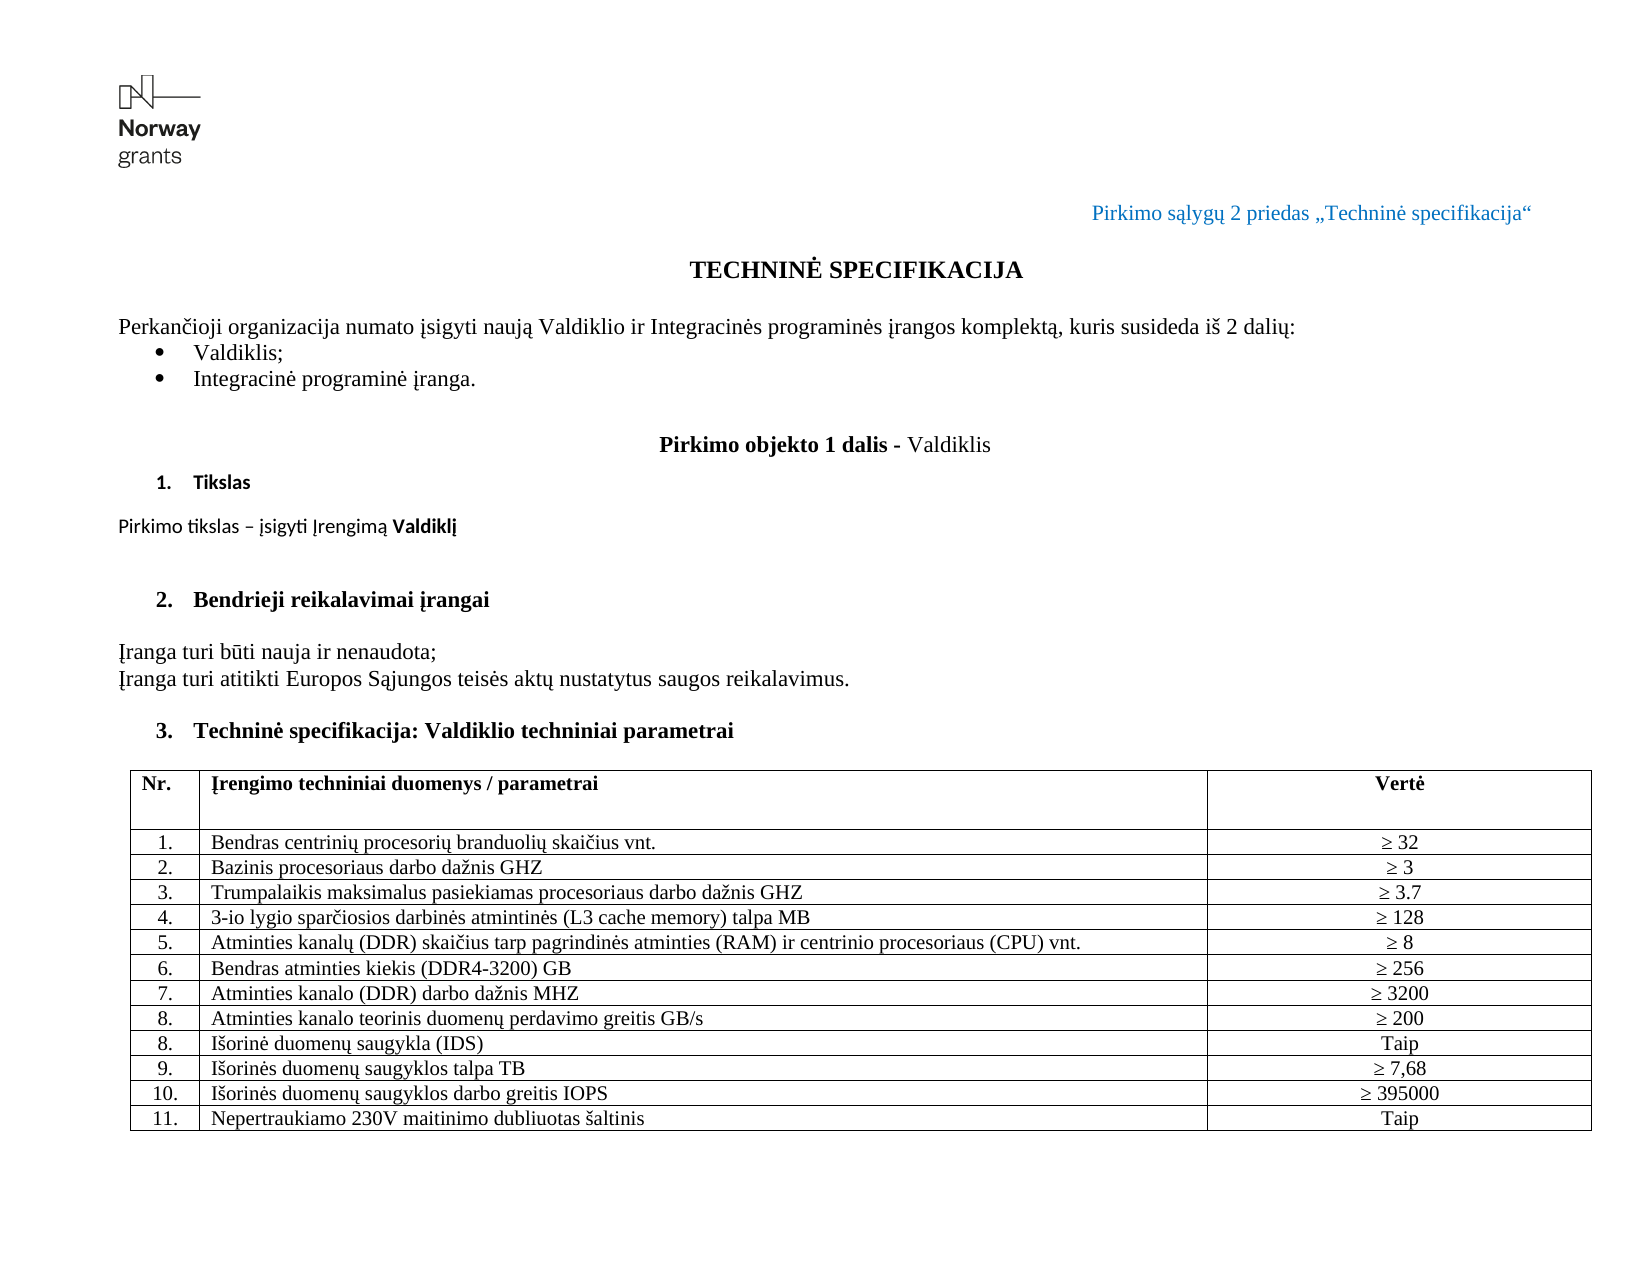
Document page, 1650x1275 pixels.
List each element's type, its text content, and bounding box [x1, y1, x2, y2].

table_header Įrengimo techniniai duomenys / parametrai [200, 771, 1207, 829]
table_cell Atminties kanalo teorinis duomenų perdavimo greitis GB/s [200, 1006, 1207, 1030]
table_cell 6. [131, 955, 199, 979]
table_cell ≥ 8 [1208, 930, 1591, 954]
table_cell 3. [131, 880, 199, 904]
table_cell 2. [131, 855, 199, 879]
table_header Nr. [131, 771, 199, 829]
table_cell 11. [131, 1106, 199, 1130]
table_cell 8. [131, 1031, 199, 1055]
text TECHNINĖ SPECIFIKACIJA [181, 255, 1532, 283]
table_cell Bendras centrinių procesorių branduolių skaičius vnt. [200, 830, 1207, 854]
table_cell 7. [131, 981, 199, 1004]
subtitle Pirkimo sąlygų 2 priedas „Techninė specifikacija“ [650, 200, 1532, 226]
table_cell 1. [131, 830, 199, 854]
table_cell 10. [131, 1081, 199, 1105]
table_cell Trumpalaikis maksimalus pasiekiamas procesoriaus darbo dažnis GHZ [200, 880, 1207, 904]
picture [118, 75, 201, 168]
table_cell Išorinė duomenų saugykla (IDS) [200, 1031, 1207, 1055]
text Įranga turi atitikti Europos Sąjungos teisės aktų nustatytus saugos reikalavimus. [118, 665, 1532, 691]
table_cell Taip [1208, 1106, 1591, 1130]
list Integracinė programinė įranga. [156, 365, 1532, 392]
text Perkančioji organizacija numato įsigyti naują Valdiklio ir Integracinės programinės įrangos komplektą, kuris susideda iš 2 dalių: [118, 313, 1532, 339]
table_cell ≥ 256 [1208, 955, 1591, 979]
table_cell ≥ 200 [1208, 1006, 1591, 1030]
table_cell ≥ 3200 [1208, 981, 1591, 1004]
table_cell ≥ 7,68 [1208, 1056, 1591, 1080]
table_cell 3-io lygio sparčiosios darbinės atmintinės (L3 cache memory) talpa MB [200, 905, 1207, 929]
table_cell ≥ 128 [1208, 905, 1591, 929]
table_header Vertė [1208, 771, 1591, 829]
text Įranga turi būti nauja ir nenaudota; [118, 638, 1532, 665]
table_cell Bendras atminties kiekis (DDR4-3200) GB [200, 955, 1207, 979]
table_cell Atminties kanalo (DDR) darbo dažnis MHZ [200, 981, 1207, 1004]
table_cell 9. [131, 1056, 199, 1080]
list Valdiklis; [156, 339, 1532, 365]
table_cell ≥ 32 [1208, 830, 1591, 854]
list Tikslas [156, 469, 1532, 495]
table_cell ≥ 395000 [1208, 1081, 1591, 1105]
table_cell Taip [1208, 1031, 1591, 1055]
table_cell 5. [131, 930, 199, 954]
table_cell ≥ 3.7 [1208, 880, 1591, 904]
text Pirkimo tikslas – įsigyti Įrengimą Valdiklį [118, 513, 1532, 539]
table_cell Išorinės duomenų saugyklos talpa TB [200, 1056, 1207, 1080]
table_cell Išorinės duomenų saugyklos darbo greitis IOPS [200, 1081, 1207, 1105]
table_cell Bazinis procesoriaus darbo dažnis GHZ [200, 855, 1207, 879]
list Techninė specifikacija: Valdiklio techniniai parametrai [156, 717, 1532, 744]
table_cell ≥ 3 [1208, 855, 1591, 879]
table_cell 4. [131, 905, 199, 929]
table_cell 8. [131, 1006, 199, 1030]
table_cell Nepertraukiamo 230V maitinimo dubliuotas šaltinis [200, 1106, 1207, 1130]
text Pirkimo objekto 1 dalis - Valdiklis [118, 431, 1532, 457]
list Bendrieji reikalavimai įrangai [156, 586, 1532, 612]
table_cell Atminties kanalų (DDR) skaičius tarp pagrindinės atminties (RAM) ir centrinio procesoriaus (CPU) vnt. [200, 930, 1207, 954]
